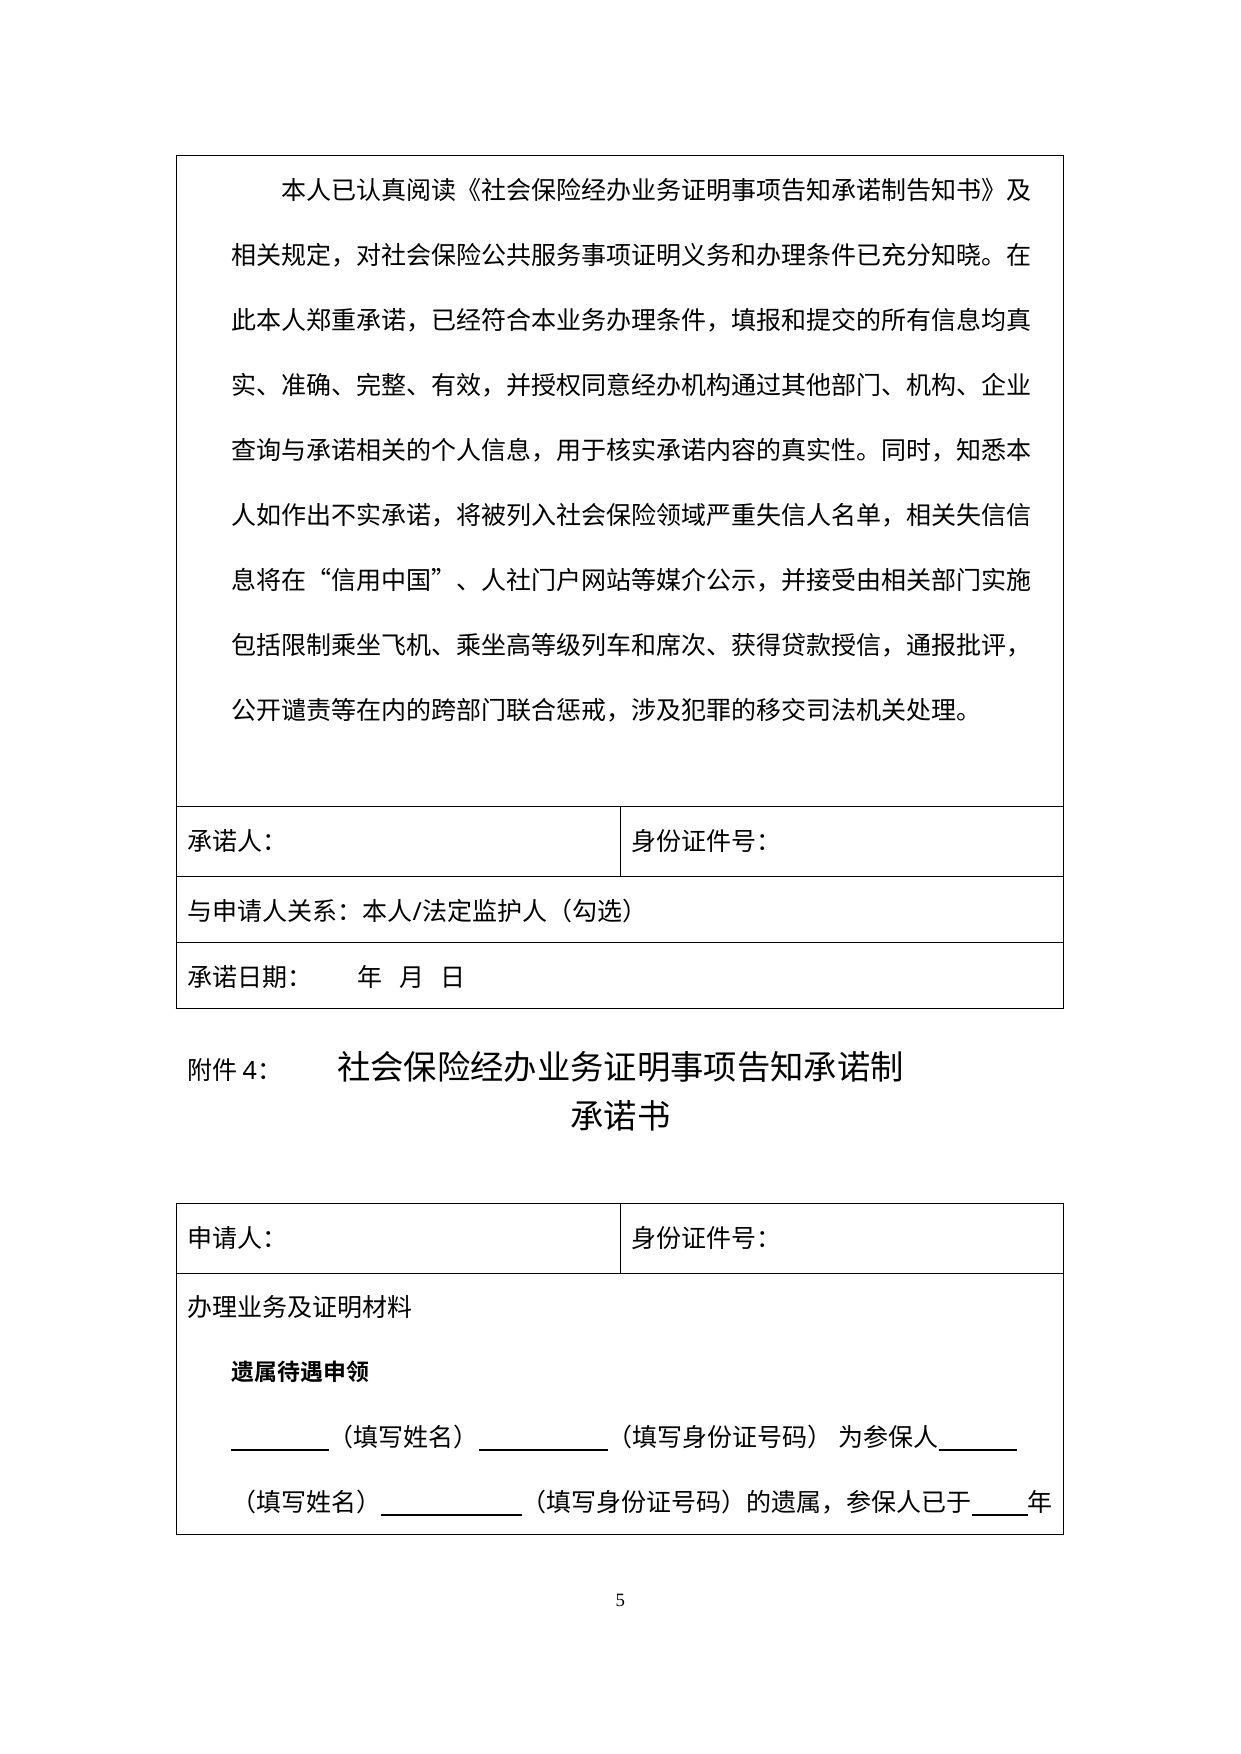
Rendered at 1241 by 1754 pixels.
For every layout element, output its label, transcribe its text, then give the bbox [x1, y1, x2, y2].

table_cell 与申请人关系：本人/法定监护人（勾选） [177, 877, 1063, 942]
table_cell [177, 1274, 1063, 1533]
table_cell 承诺日期： 年 月 日 [177, 943, 1063, 1008]
table_cell 承诺人： [177, 807, 620, 876]
text 附件4： 社会保险经办业务证明事项告知承诺制 [187, 1041, 1053, 1089]
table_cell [177, 156, 1063, 806]
text 承诺书 [187, 1089, 1053, 1138]
table_header 申请人： [177, 1204, 620, 1272]
table_cell 身份证件号： [621, 807, 1063, 876]
table_header 身份证件号： [621, 1204, 1063, 1272]
